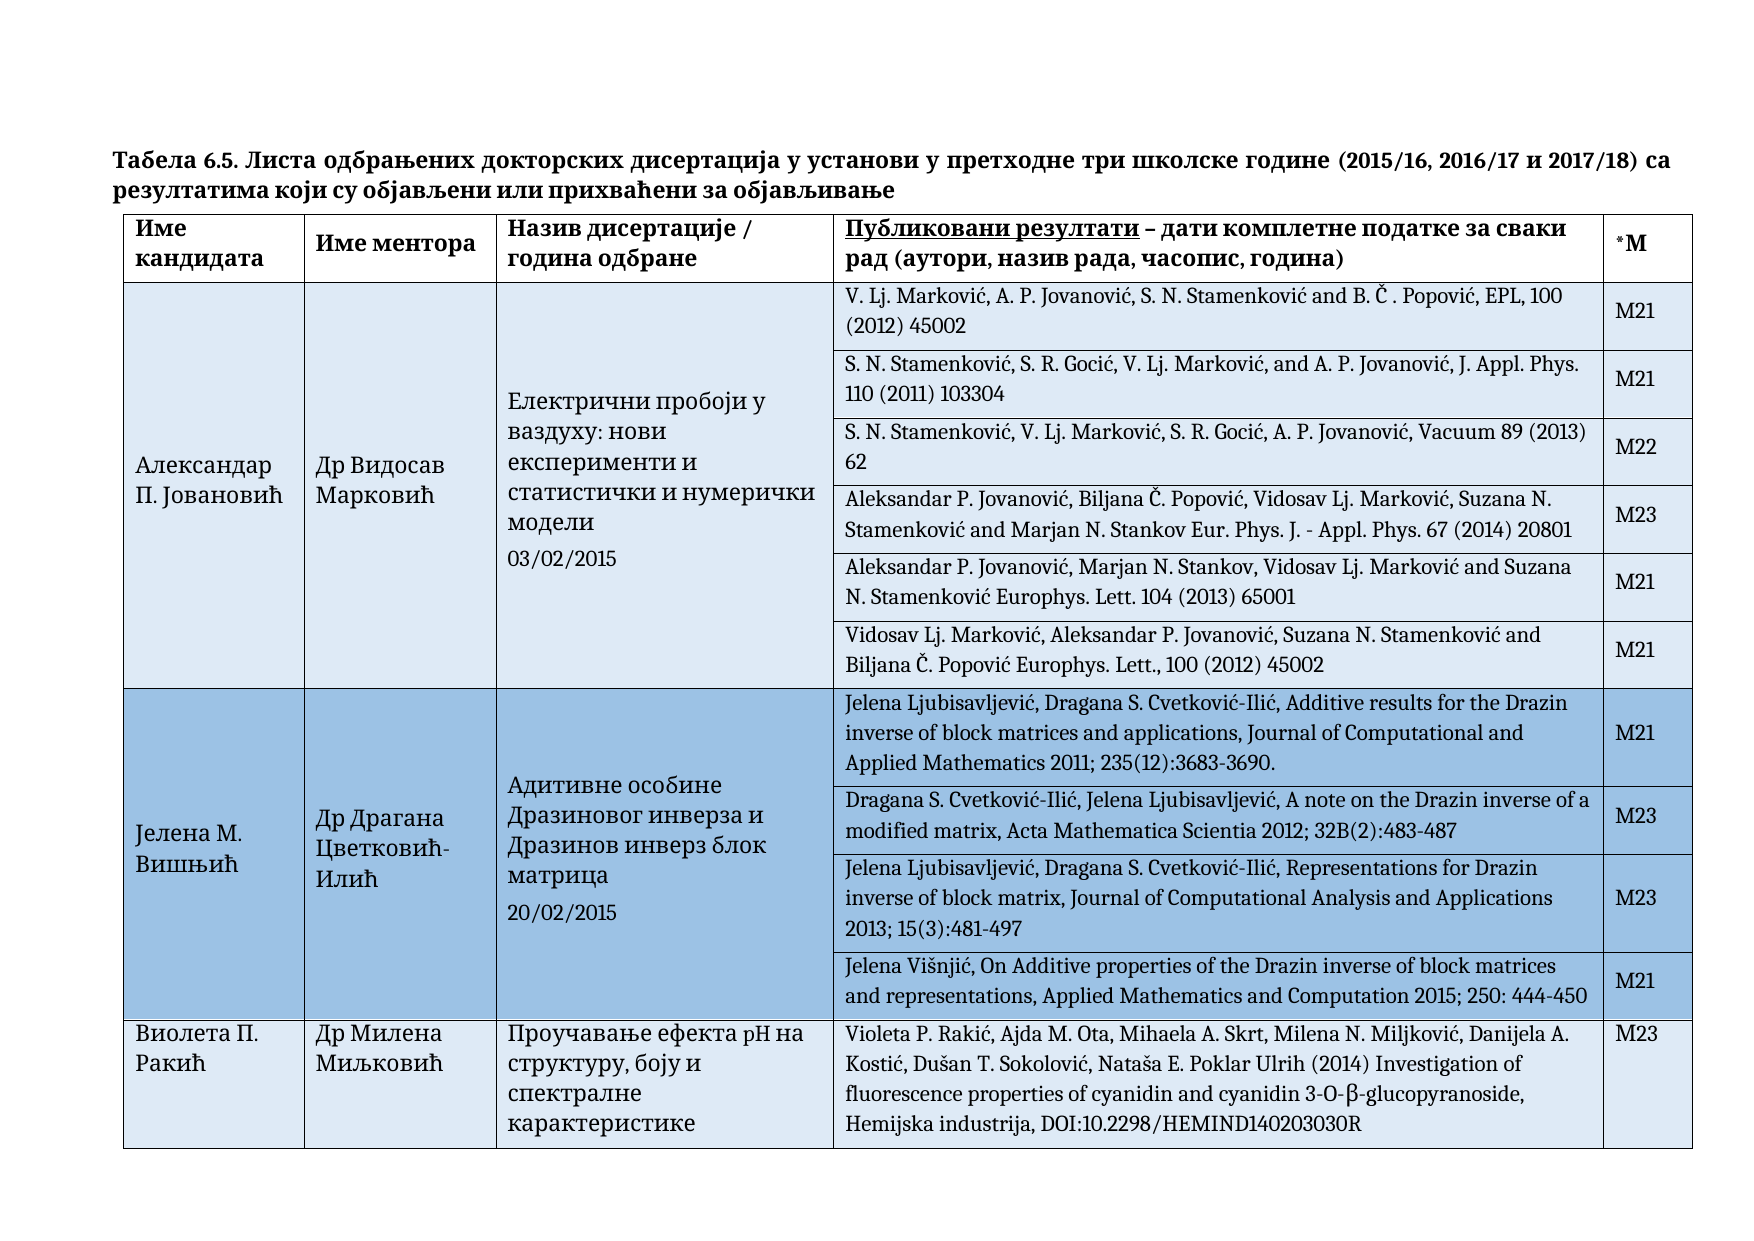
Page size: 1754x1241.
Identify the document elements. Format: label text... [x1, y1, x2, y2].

table_cell Aleksandar P. Jovanović, Biljana Č. Popović, Vidosav Lj. Marković, Suzana N. Stamenković and Marjan N. Stankov Eur. Phys. J. - Appl. Phys. 67 (2014) 20801 [834, 486, 1603, 553]
table_cell Aleksandar P. Jovanović, Marjan N. Stankov, Vidosav Lj. Marković and Suzana N. Stamenković Europhys. Lett. 104 (2013) 65001 [834, 554, 1603, 621]
table_cell M21 [1604, 689, 1692, 786]
table_cell M21 [1604, 554, 1692, 621]
table_cell Dragana S. Cvetković-Ilić, Jelena Ljubisavljević, A note on the Drazin inverse of a modified matrix, Acta Mathematica Scientia 2012; 32B(2):483-487 [834, 787, 1603, 854]
table_header Публиковани резултати – дати комплетне податке за сваки рад (аутори, назив рада, часопис, година) [834, 215, 1603, 282]
table_cell Јелена М. Вишњић [124, 689, 304, 1019]
table_header Име кандидата [124, 215, 304, 282]
table_header Назив дисертације / година одбране [497, 215, 833, 282]
table_cell Електрични пробоји у ваздуху: нови експерименти и статистички и нумерички модели 03/02/2015 [497, 283, 833, 688]
table_header Име ментора [305, 215, 496, 282]
table_cell M22 [1604, 419, 1692, 485]
table_cell M21 [1604, 622, 1692, 688]
table_cell Jelena Ljubisavljević, Dragana S. Cvetković-Ilić, Representations for Drazin inverse of block matrix, Journal of Computational Analysis and Applications 2013; 15(3):481-497 [834, 855, 1603, 952]
table_cell Jelena Ljubisavljević, Dragana S. Cvetković-Ilić, Additive results for the Drazin inverse of block matrices and applications, Journal of Computational and Applied Mathematics 2011; 235(12):3683-3690. [834, 689, 1603, 786]
table_cell Violeta P. Rakić, Ajda M. Ota, Mihaela A. Skrt, Milena N. Miljković, Danijela A. Kostić, Dušan T. Sokolović, Nataša E. Poklar Ulrih (2014) Investigation of fluorescence properties of cyanidin and cyanidin 3-O-β-glucopyranoside, Hemijska industrija, DOI:10.2298/HEMIND140203030R [834, 1021, 1603, 1148]
table_cell S. N. Stamenković, V. Lj. Marković, S. R. Gocić, A. P. Jovanović, Vacuum 89 (2013) 62 [834, 419, 1603, 485]
table_header *М [1604, 215, 1692, 282]
table_cell Виолета П. Ракић [124, 1021, 304, 1148]
table_cell S. N. Stamenković, S. R. Gocić, V. Lj. Marković, and A. P. Jovanović, J. Appl. Phys. 110 (2011) 103304 [834, 351, 1603, 417]
table_cell M23 [1604, 486, 1692, 553]
text Табела 6.5. Листа одбрањених докторских дисертација у установи у претходне три школске године (2015/16, 2016/17 и 2017/18) са резултатима који су објављени или прихваћени за објављивање [112, 148, 1671, 204]
table_cell Др Драгана Цветковић-Илић [305, 689, 496, 1019]
table_cell Др Видосав Марковић [305, 283, 496, 688]
table_cell Jelena Višnjić, On Additive properties of the Drazin inverse of block matrices and representations, Applied Mathematics and Computation 2015; 250: 444-450 [834, 953, 1603, 1019]
table_cell М23 [1604, 1021, 1692, 1148]
table_cell V. Lj. Marković, A. P. Jovanović, S. N. Stamenković and B. Č . Popović, EPL, 100 (2012) 45002 [834, 283, 1603, 350]
table_cell M23 [1604, 855, 1692, 952]
table_cell M21 [1604, 351, 1692, 417]
table_cell M23 [1604, 787, 1692, 854]
table_cell Др Милена Миљковић [305, 1021, 496, 1148]
table_cell Vidosav Lj. Marković, Aleksandar P. Jovanović, Suzana N. Stamenković and Biljana Č. Popović Europhys. Lett., 100 (2012) 45002 [834, 622, 1603, 688]
table_cell M21 [1604, 283, 1692, 350]
table_cell Адитивне особине Дразиновог инверза и Дразинов инверз блок матрица 20/02/2015 [497, 689, 833, 1019]
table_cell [497, 1021, 833, 1148]
table_cell M21 [1604, 953, 1692, 1019]
table_cell Александар П. Јовановић [124, 283, 304, 688]
